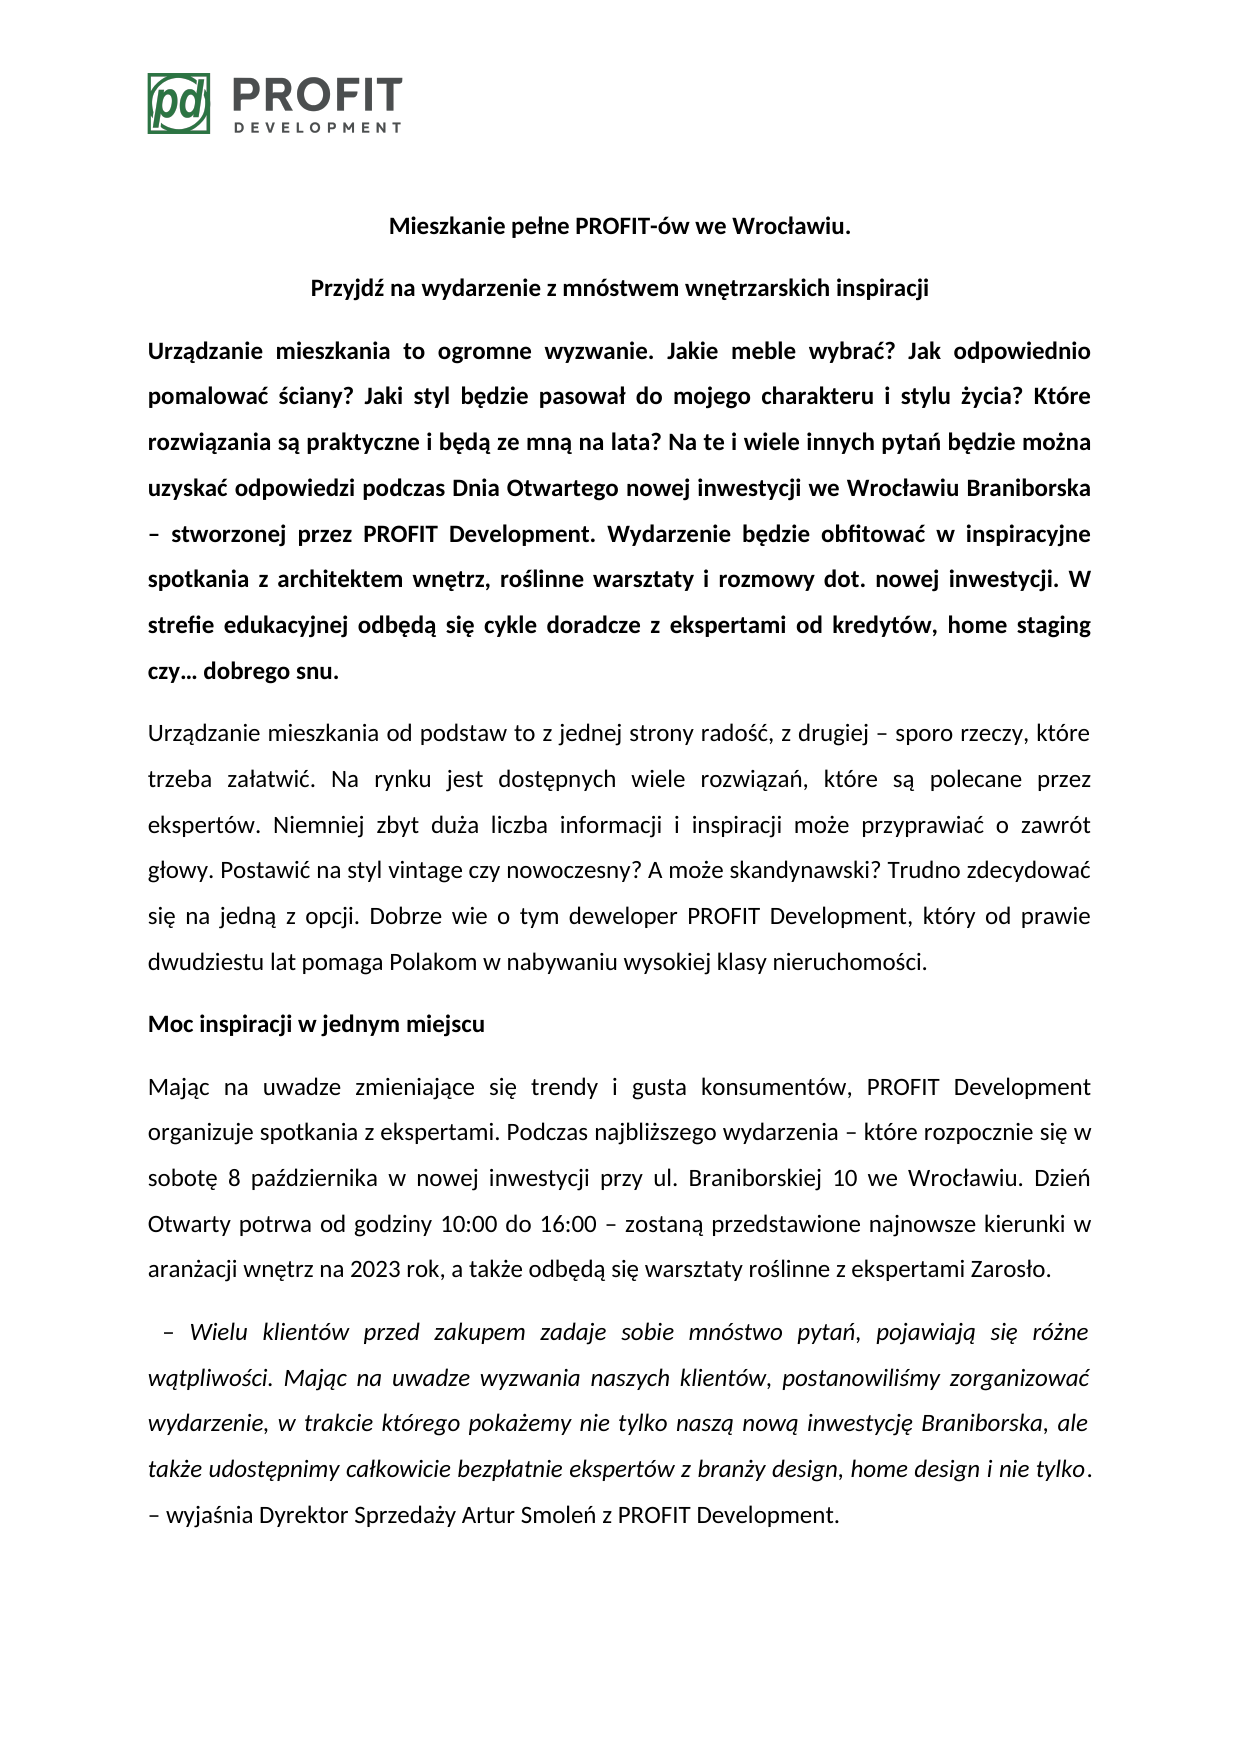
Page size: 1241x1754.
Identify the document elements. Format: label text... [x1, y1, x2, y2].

text Urządzanie mieszkania to ogromne wyzwanie. Jakie meble wybrać? Jak odpowiednio pomalować ściany? Jaki styl będzie pasował do mojego charakteru i stylu życia? Które rozwiązania są praktyczne i będą ze mną na lata? Na te i wiele innych pytań będzie można uzyskać odpowiedzi podczas Dnia Otwartego nowej inwestycji we Wrocławiu Braniborska – stworzonej przez PROFIT Development. Wydarzenie będzie obfitować w inspiracyjne spotkania z architektem wnętrz, roślinne warsztaty i rozmowy dot. nowej inwestycji. W strefie edukacyjnej odbędą się cykle doradcze z ekspertami od kredytów, home staging czy… dobrego snu. [148, 335, 1093, 685]
picture [147, 73, 403, 134]
text Przyjdź na wydarzenie z mnóstwem wnętrzarskich inspiracji [148, 272, 1093, 303]
text Mieszkanie pełne PROFIT-ów we Wrocławiu. [148, 210, 1093, 241]
text – Wielu klientów przed zakupem zadaje sobie mnóstwo pytań, pojawiają się różne wątpliwości. Mając na uwadze wyzwania naszych klientów, postanowiliśmy zorganizować wydarzenie, w trakcie którego pokażemy nie tylko naszą nową inwestycję Braniborska, ale także udostępnimy całkowicie bezpłatnie ekspertów z branży design, home design i nie tylko. – wyjaśnia Dyrektor Sprzedaży Artur Smoleń z PROFIT Development. [148, 1316, 1093, 1529]
text Moc inspiracji w jednym miejscu [148, 1008, 1093, 1039]
text Mając na uwadze zmieniające się trendy i gusta konsumentów, PROFIT Development organizuje spotkania z ekspertami. Podczas najbliższego wydarzenia – które rozpocznie się w sobotę 8 października w nowej inwestycji przy ul. Braniborskiej 10 we Wrocławiu. Dzień Otwarty potrwa od godziny 10:00 do 16:00 – zostaną przedstawione najnowsze kierunki w aranżacji wnętrz na 2023 rok, a także odbędą się warsztaty roślinne z ekspertami Zarosło. [148, 1071, 1093, 1284]
text Urządzanie mieszkania od podstaw to z jednej strony radość, z drugiej – sporo rzeczy, które trzeba załatwić. Na rynku jest dostępnych wiele rozwiązań, które są polecane przez ekspertów. Niemniej zbyt duża liczba informacji i inspiracji może przyprawiać o zawrót głowy. Postawić na styl vintage czy nowoczesny? A może skandynawski? Trudno zdecydować się na jedną z opcji. Dobrze wie o tym deweloper PROFIT Development, który od prawie dwudziestu lat pomaga Polakom w nabywaniu wysokiej klasy nieruchomości. [148, 717, 1093, 976]
